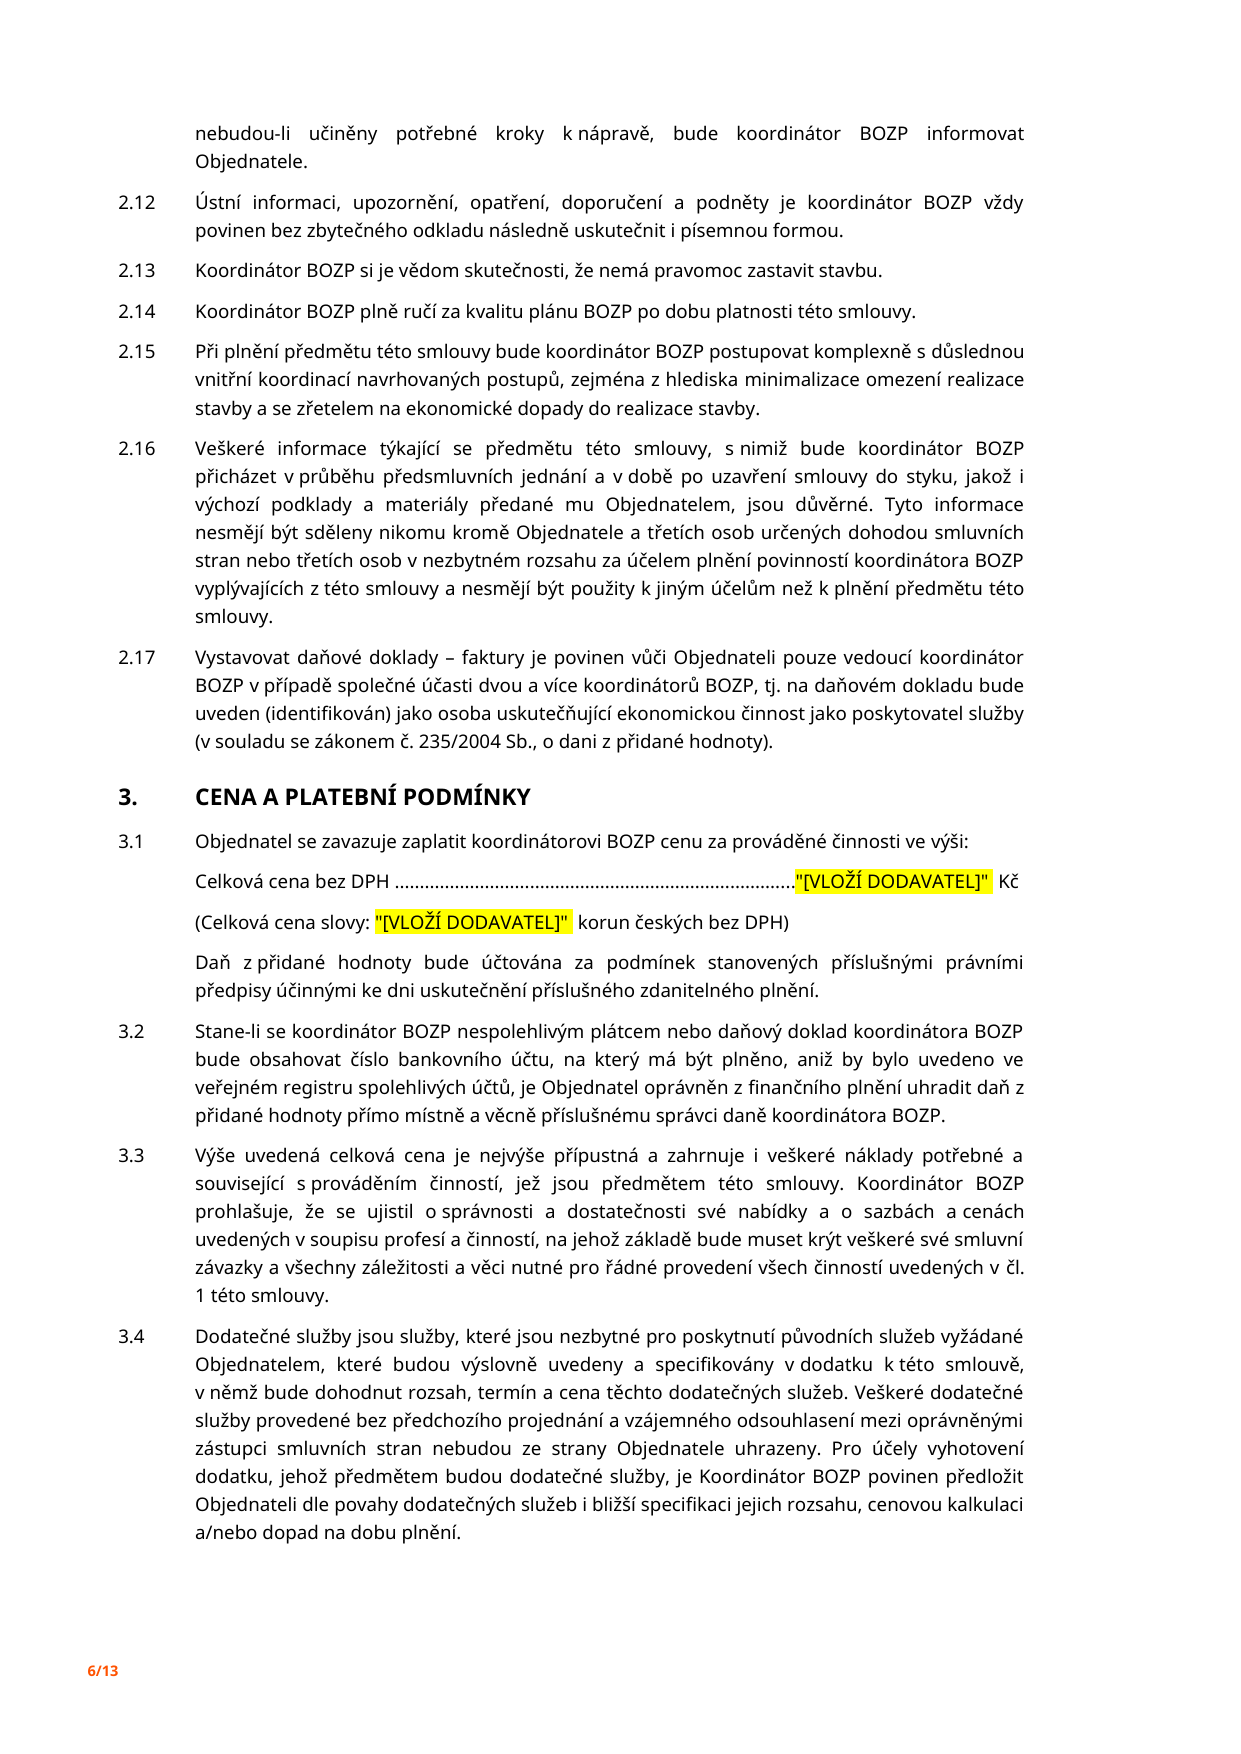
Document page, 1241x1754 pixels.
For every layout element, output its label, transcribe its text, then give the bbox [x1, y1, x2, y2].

list Výše uvedená celková cena je nejvýše přípustná a zahrnuje i veškeré náklady potřebné a související s prováděním činností, jež jsou předmětem této smlouvy. Koordinátor BOZP prohlašuje, že se ujistil o správnosti a dostatečnosti své nabídky a o sazbách a cenách uvedených v soupisu profesí a činností, na jehož základě bude muset krýt veškeré své smluvní závazky a všechny záležitosti a věci nutné pro řádné provedení všech činností uvedených v čl. 1 této smlouvy. [118, 1143, 1024, 1308]
text (Celková cena slovy: korun českých bez DPH) [195, 909, 375, 934]
text Daň z přidané hodnoty bude účtována za podmínek stanovených příslušnými právními předpisy účinnými ke dni uskutečnění příslušného zdanitelného plnění. [195, 949, 1024, 1003]
list CENA A PLATEBNÍ PODMÍNKY [118, 781, 1024, 812]
list Objednatel se zavazuje zaplatit koordinátorovi BOZP cenu za prováděné činnosti ve výši: [118, 828, 1024, 853]
list Ústní informaci, upozornění, opatření, doporučení a podněty je koordinátor BOZP vždy povinen bez zbytečného odkladu následně uskutečnit i písemnou formou. [118, 189, 1024, 243]
text (Celková cena slovy: korun českých bez DPH) [573, 909, 1024, 934]
list Vystavovat daňové doklady – faktury je povinen vůči Objednateli pouze vedoucí koordinátor BOZP v případě společné účasti dvou a více koordinátorů BOZP, tj. na daňovém dokladu bude uveden (identifikován) jako osoba uskutečňující ekonomickou činnost jako poskytovatel služby (v souladu se zákonem č. 235/2004 Sb., o dani z přidané hodnoty). [118, 644, 1024, 753]
list Při plnění předmětu této smlouvy bude koordinátor BOZP postupovat komplexně s důslednou vnitřní koordinací navrhovaných postupů, zejména z hlediska minimalizace omezení realizace stavby a se zřetelem na ekonomické dopady do realizace stavby. [118, 339, 1024, 420]
text Celková cena bez DPH Kč [195, 868, 1024, 894]
list Veškeré informace týkající se předmětu této smlouvy, s nimiž bude koordinátor BOZP přicházet v průběhu předsmluvních jednání a v době po uzavření smlouvy do styku, jakož i výchozí podklady a materiály předané mu Objednatelem, jsou důvěrné. Tyto informace nesmějí být sděleny nikomu kromě Objednatele a třetích osob určených dohodou smluvních stran nebo třetích osob v nezbytném rozsahu za účelem plnění povinností koordinátora BOZP vyplývajících z této smlouvy a nesmějí být použity k jiným účelům než k plnění předmětu této smlouvy. [118, 435, 1024, 629]
list Koordinátor BOZP si je vědom skutečnosti, že nemá pravomoc zastavit stavbu. [118, 258, 1024, 283]
list Koordinátor BOZP plně ručí za kvalitu plánu BOZP po dobu platnosti této smlouvy. [118, 298, 1024, 324]
list Dodatečné služby jsou služby, které jsou nezbytné pro poskytnutí původních služeb vyžádané Objednatelem, které budou výslovně uvedeny a specifikovány v dodatku k této smlouvě, v němž bude dohodnut rozsah, termín a cena těchto dodatečných služeb. Veškeré dodatečné služby provedené bez předchozího projednání a vzájemného odsouhlasení mezi oprávněnými zástupci smluvních stran nebudou ze strany Objednatele uhrazeny. Pro účely vyhotovení dodatku, jehož předmětem budou dodatečné služby, je Koordinátor BOZP povinen předložit Objednateli dle povahy dodatečných služeb i bližší specifikaci jejich rozsahu, cenovou kalkulaci a/nebo dopad na dobu plnění. [118, 1323, 1024, 1545]
list Stane-li se koordinátor BOZP nespolehlivým plátcem nebo daňový doklad koordinátora BOZP bude obsahovat číslo bankovního účtu, na který má být plněno, aniž by bylo uvedeno ve veřejném registru spolehlivých účtů, je Objednatel oprávněn z finančního plnění uhradit daň z přidané hodnoty přímo místně a věcně příslušnému správci daně koordinátora BOZP. [118, 1018, 1024, 1128]
